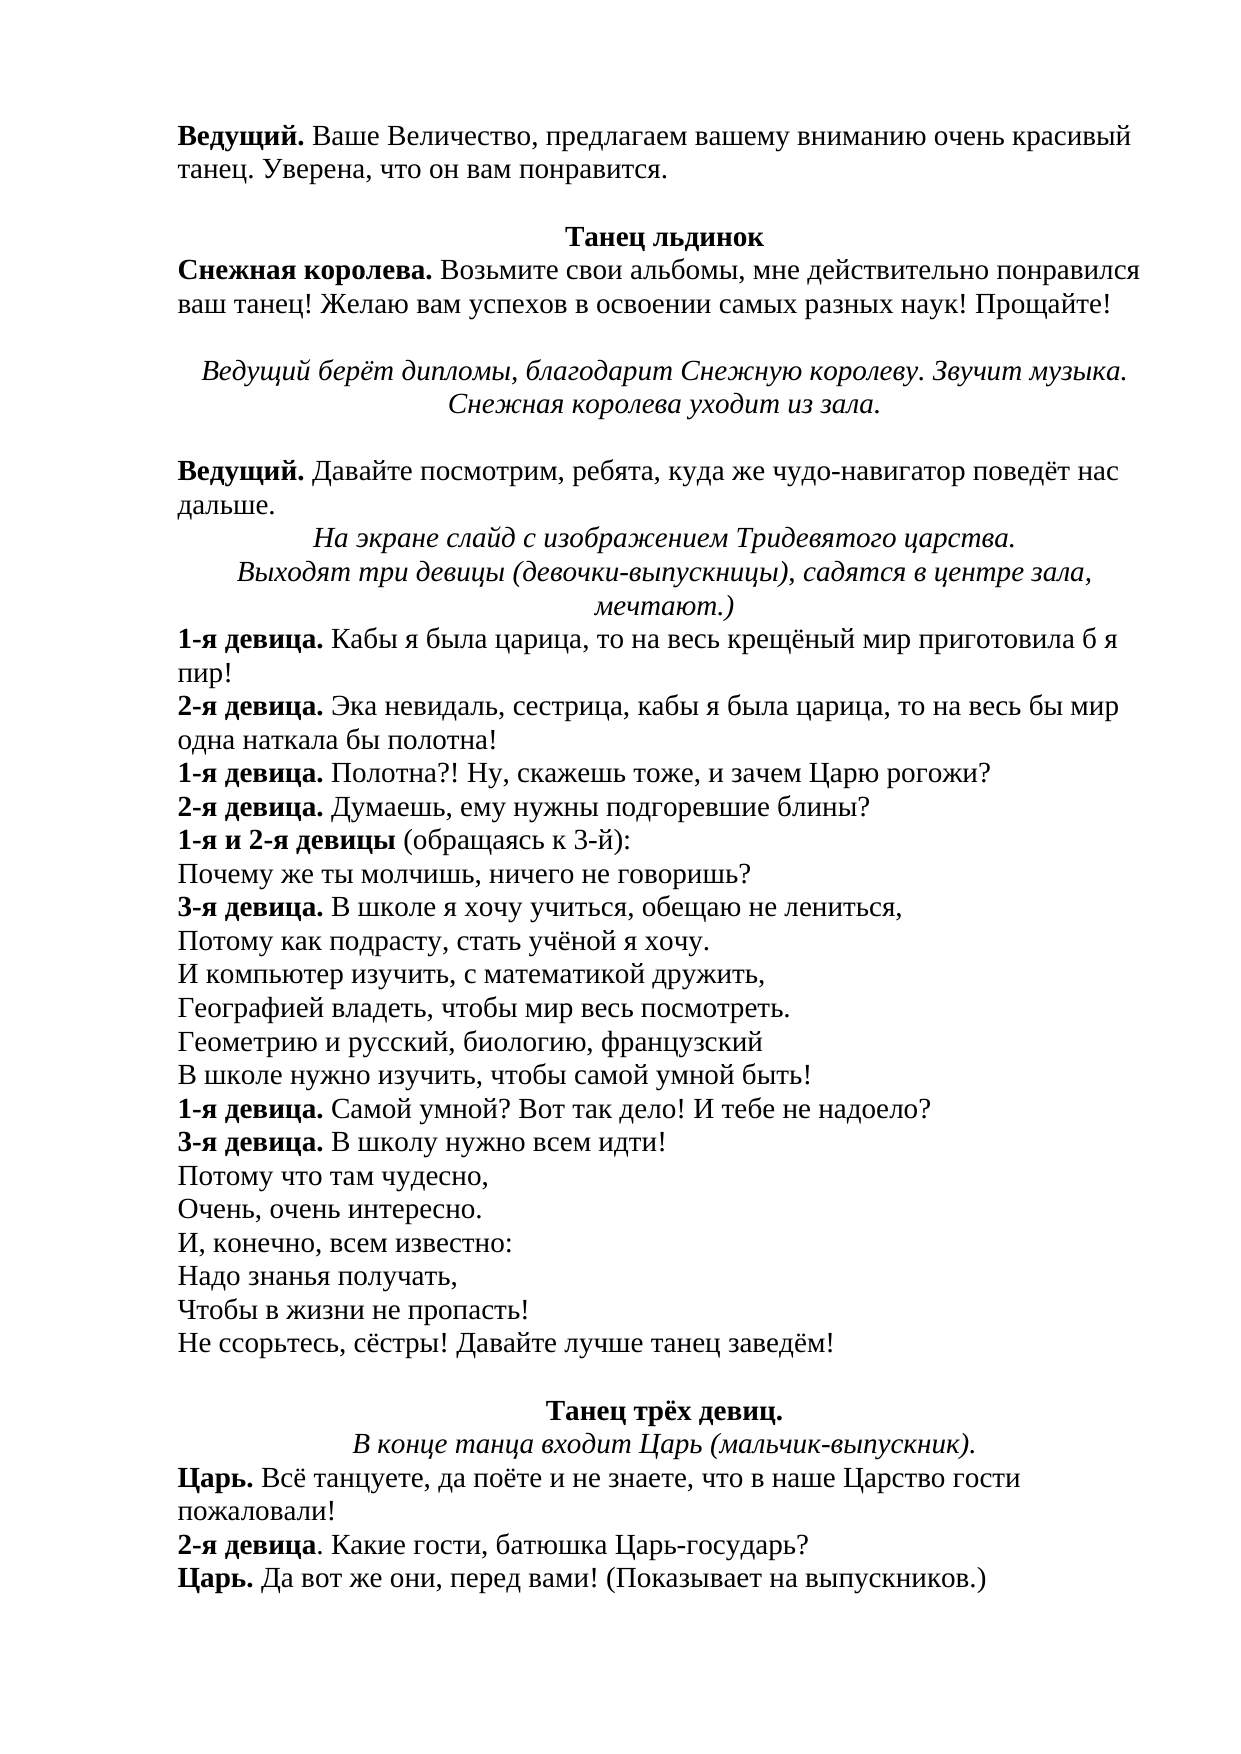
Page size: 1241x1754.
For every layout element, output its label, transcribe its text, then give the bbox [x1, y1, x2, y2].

text Выходят три девицы (девочки-выпускницы), садятся в центре зала, мечтают.) [177, 554, 1152, 621]
text Танец льдинок [177, 219, 1152, 252]
text 1-я девица. Самой умной? Вот так дело! И тебе не надоело? [177, 1091, 1152, 1124]
text Почему же ты молчишь, ничего не говоришь? [177, 856, 1152, 889]
text Чтобы в жизни не пропасть! [177, 1292, 1152, 1326]
text Снежная королева. Возьмите свои альбомы, мне действительно понравился ваш танец! Желаю вам успехов в освоении самых разных наук! Прощайте! [177, 252, 1152, 319]
text Ведущий. Ваше Величество, предлагаем вашему вниманию очень красивый танец. Уверена, что он вам понравится. [177, 118, 1152, 185]
text 2-я девица. Эка невидаль, сестрица, кабы я была царица, то на весь бы мир одна наткала бы полотна! [177, 688, 1152, 755]
text 1-я девица. Полотна?! Ну, скажешь тоже, и зачем Царю рогожи? [177, 755, 1152, 789]
text 2-я девица. Какие гости, батюшка Царь-государь? [177, 1527, 1152, 1560]
text Потому что там чудесно, [177, 1158, 1152, 1191]
text Надо знанья получать, [177, 1258, 1152, 1292]
text Снежная королева уходит из зала. [177, 386, 1152, 420]
text Очень, очень интересно. [177, 1191, 1152, 1225]
text 1-я и 2-я девицы (обращаясь к 3-й): [177, 822, 1152, 856]
text И, конечно, всем известно: [177, 1225, 1152, 1258]
text Ведущий. Давайте посмотрим, ребята, куда же чудо-навигатор поведёт нас дальше. [177, 453, 1152, 521]
text На экране слайд с изображением Тридевятого царства. [177, 521, 1152, 554]
text Царь. Всё танцуете, да поёте и не знаете, что в наше Царство гости пожаловали! [177, 1460, 1152, 1527]
text Танец трёх девиц. [177, 1393, 1152, 1426]
text 2-я девица. Думаешь, ему нужны подгоревшие блины? [177, 789, 1152, 822]
text Ведущий берёт дипломы, благодарит Снежную королеву. Звучит музыка. [177, 353, 1152, 386]
text Царь. Да вот же они, перед вами! (Показывает на выпускников.) [177, 1560, 1152, 1594]
text Потому как подрасту, стать учёной я хочу. [177, 923, 1152, 957]
text Не ссорьтесь, сёстры! Давайте лучше танец заведём! [177, 1326, 1152, 1359]
text В школе нужно изучить, чтобы самой умной быть! [177, 1057, 1152, 1091]
text Геометрию и русский, биологию, французский [177, 1024, 1152, 1057]
text 3-я девица. В школу нужно всем идти! [177, 1124, 1152, 1158]
text 1-я девица. Кабы я была царица, то на весь крещёный мир приготовила б я пир! [177, 621, 1152, 688]
text 3-я девица. В школе я хочу учиться, обещаю не лениться, [177, 889, 1152, 923]
text В конце танца входит Царь (мальчик-выпускник). [177, 1426, 1152, 1460]
text И компьютер изучить, с математикой дружить, [177, 957, 1152, 990]
text Географией владеть, чтобы мир весь посмотреть. [177, 990, 1152, 1024]
